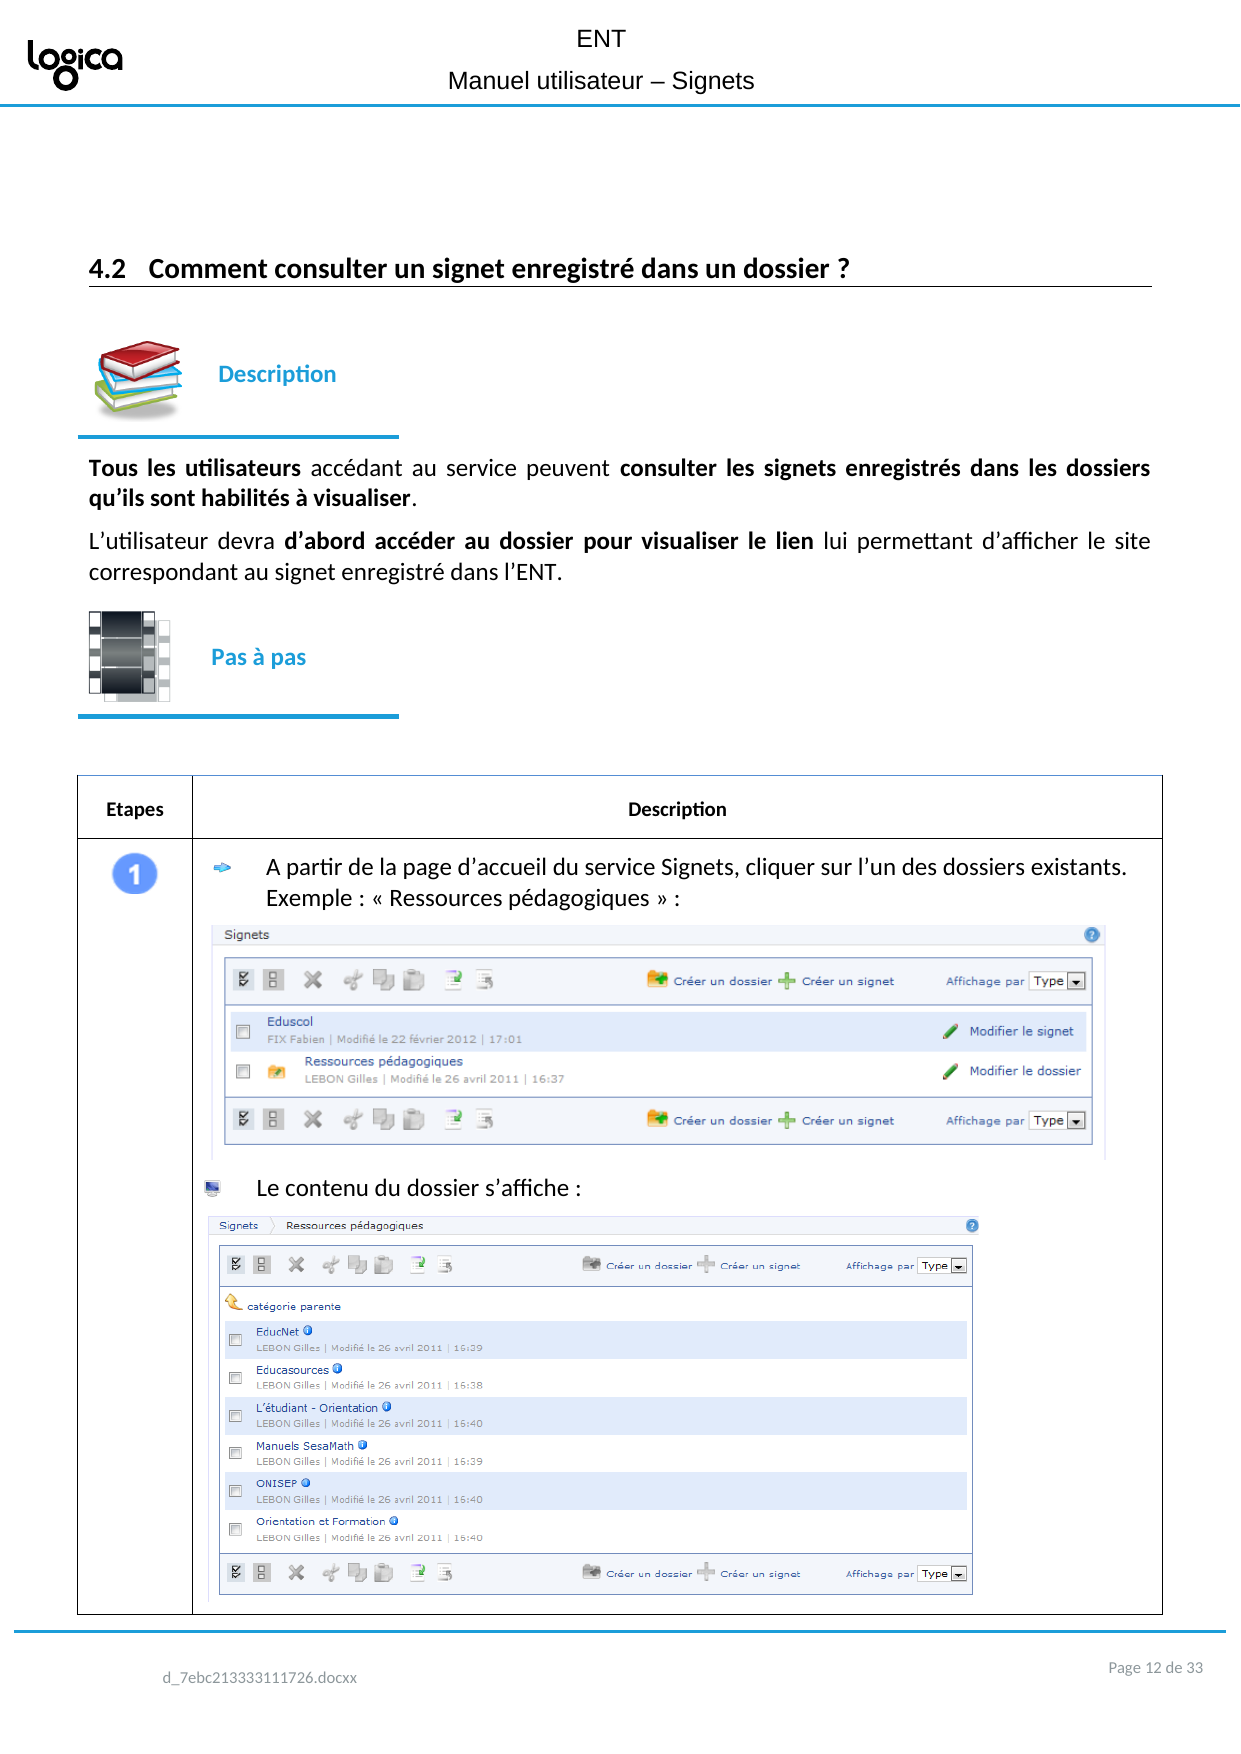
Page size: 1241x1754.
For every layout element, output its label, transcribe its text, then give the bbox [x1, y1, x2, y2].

table_header Pas à pas [200, 599, 399, 714]
subtitle Comment consulter un signet enregistré dans un dossier ? [89, 259, 1152, 286]
picture [88, 324, 187, 422]
table_cell [78, 839, 192, 1614]
picture [203, 925, 1112, 1160]
text L’utilisateur devra d’abord accéder au dossier pour visualiser le lien lui permettant d’afficher le site correspondant au signet enregistré dans l’ENT. [89, 525, 1152, 586]
picture [88, 611, 180, 702]
table_header [78, 312, 207, 434]
text Tous les utilisateurs accédant au service peuvent consulter les signets enregistrés dans les dossiers qu’ils sont habilités à visualiser. [89, 452, 1152, 513]
table_header [78, 599, 200, 714]
picture [203, 1215, 979, 1602]
picture [109, 853, 161, 894]
table_header Etapes [78, 776, 192, 838]
table_header Description [207, 312, 399, 434]
picture [204, 1180, 221, 1197]
picture [213, 859, 231, 876]
table_header Description [193, 776, 1162, 838]
table_cell A partir de la page d’accueil du service Signets, cliquer sur l’un des dossiers existants. Exemple : « Ressources pédagogiques » : Le contenu du dossier s’affiche : [193, 839, 1162, 1614]
